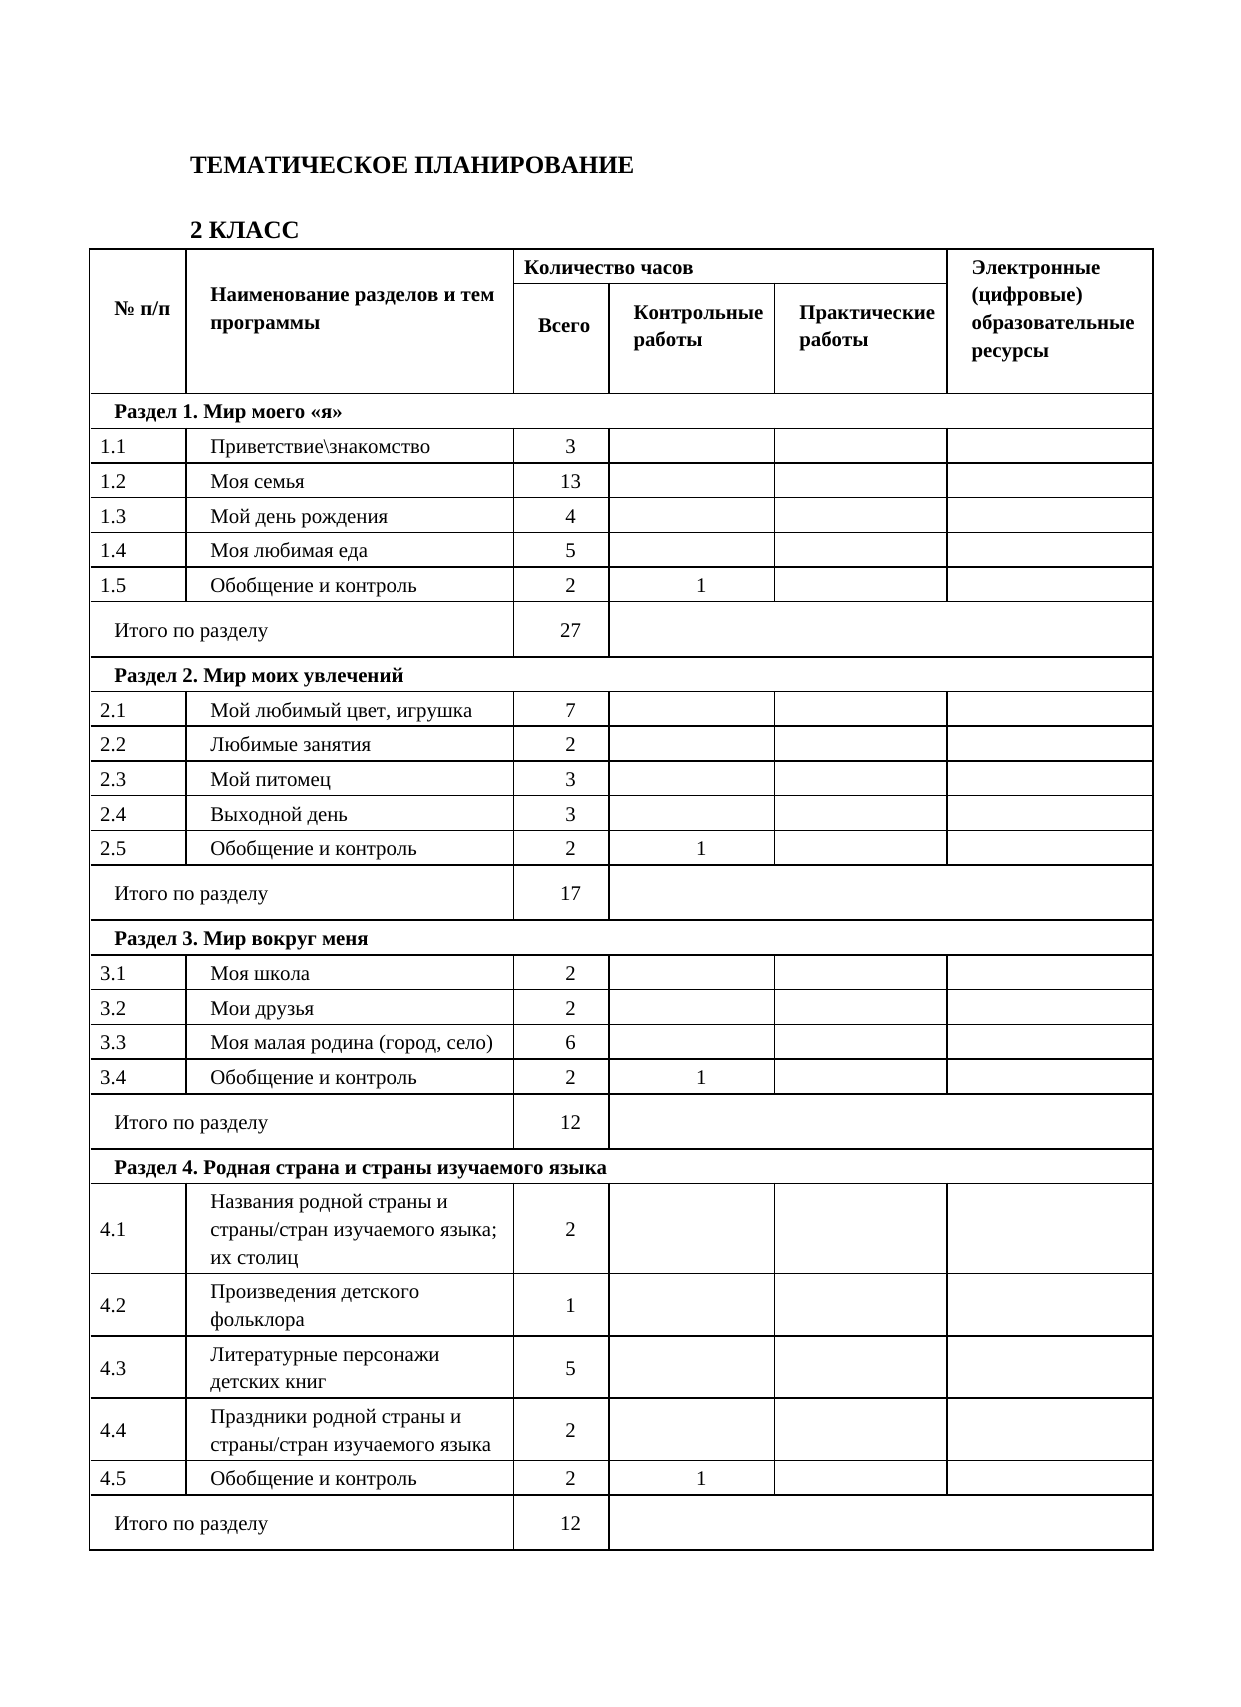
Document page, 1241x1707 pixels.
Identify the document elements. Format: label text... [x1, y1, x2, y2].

table_cell [948, 1337, 1152, 1397]
table_cell [610, 692, 774, 725]
table_cell 2 [514, 1399, 608, 1459]
table_cell [610, 796, 774, 829]
table_cell Итого по разделу [90, 1495, 513, 1549]
table_cell [610, 602, 1152, 656]
table_cell 1 [610, 1461, 774, 1494]
table_cell [948, 429, 1152, 462]
table_cell 1 [514, 1274, 608, 1335]
table_cell [948, 956, 1152, 989]
table_cell Выходной день [187, 796, 513, 829]
table_cell Обобщение и контроль [187, 1060, 513, 1093]
table_cell [775, 429, 946, 462]
table_cell 2.5 [90, 831, 185, 864]
table_cell [610, 1399, 774, 1459]
table_cell Обобщение и контроль [187, 831, 513, 864]
table_cell [948, 1184, 1152, 1273]
table_cell Моя школа [187, 956, 513, 989]
table_cell Любимые занятия [187, 727, 513, 760]
table_cell [610, 464, 774, 497]
table_cell Практические работы [775, 284, 946, 393]
table_cell 6 [514, 1025, 608, 1058]
table_cell 2 [514, 568, 608, 601]
table_cell [775, 727, 946, 760]
table_cell Итого по разделу [90, 865, 513, 919]
table_cell Раздел 2. Мир моих увлечений [90, 657, 1152, 691]
table_header № п/п [90, 250, 185, 393]
table_cell [775, 956, 946, 989]
table_cell [948, 498, 1152, 531]
table_cell Мой любимый цвет, игрушка [187, 692, 513, 725]
table_cell Итого по разделу [90, 602, 513, 656]
table_cell [775, 498, 946, 531]
table_cell [775, 1184, 946, 1273]
table_cell [948, 762, 1152, 795]
table_cell 5 [514, 533, 608, 566]
table_cell Итого по разделу [90, 1094, 513, 1148]
table_cell Мой день рождения [187, 498, 513, 531]
table_cell 3.4 [90, 1059, 185, 1093]
table_cell [610, 762, 774, 795]
table_cell 2 [514, 831, 608, 864]
table_cell 3 [514, 762, 608, 795]
table_cell 2.1 [90, 692, 185, 725]
table_cell [775, 990, 946, 1023]
table_cell [610, 956, 774, 989]
table_cell 7 [514, 692, 608, 725]
table_cell 12 [514, 1095, 608, 1148]
table_cell 4.3 [90, 1336, 185, 1397]
table_cell [610, 1095, 1152, 1148]
table_cell [775, 692, 946, 725]
table_cell [948, 831, 1152, 864]
table_cell Произведения детского фольклора [187, 1274, 513, 1335]
table_cell 12 [514, 1496, 608, 1549]
table_cell Раздел 3. Мир вокруг меня [90, 920, 1152, 954]
table_cell 2 [514, 1060, 608, 1093]
table_cell [610, 429, 774, 462]
table_cell 2 [514, 1461, 608, 1494]
table_cell 2.3 [90, 761, 185, 795]
table_cell 2.4 [90, 796, 185, 829]
table_cell 4.5 [90, 1461, 185, 1494]
table_cell [948, 533, 1152, 566]
table_cell [610, 533, 774, 566]
table_cell [775, 464, 946, 497]
table_cell Названия родной страны и страны/стран изучаемого языка; их столиц [187, 1184, 513, 1273]
table_cell Приветствие\знакомство [187, 429, 513, 462]
table_cell 4.2 [90, 1274, 185, 1335]
text ТЕМАТИЧЕСКОЕ ПЛАНИРОВАНИЕ [190, 150, 1152, 178]
table_cell [610, 727, 774, 760]
table_cell 1 [610, 1060, 774, 1093]
table_cell [775, 762, 946, 795]
table_header Количество часов [514, 250, 946, 283]
table_cell [775, 1399, 946, 1459]
table_cell 27 [514, 602, 608, 656]
text 2 КЛАСС [190, 215, 1152, 244]
table_cell 2.2 [90, 726, 185, 760]
table_cell [610, 1337, 774, 1397]
table_cell 3.3 [90, 1025, 185, 1058]
table_cell 5 [514, 1337, 608, 1397]
table_cell 1.2 [90, 463, 185, 497]
table_cell Контрольные работы [610, 284, 774, 393]
table_cell [948, 1461, 1152, 1494]
table_cell Мой питомец [187, 762, 513, 795]
table_header Наименование разделов и тем программы [187, 250, 513, 393]
table_cell [610, 1184, 774, 1273]
table_cell 3.1 [90, 955, 185, 989]
table_cell [775, 1337, 946, 1397]
table_cell [775, 796, 946, 829]
table_cell [610, 866, 1152, 919]
table_cell [948, 990, 1152, 1023]
table_cell [610, 498, 774, 531]
table_cell Обобщение и контроль [187, 568, 513, 601]
table_cell Обобщение и контроль [187, 1461, 513, 1494]
table_cell Мои друзья [187, 990, 513, 1023]
table_cell [948, 727, 1152, 760]
table_cell [775, 1461, 946, 1494]
table_cell 1.1 [90, 429, 185, 462]
table_cell 4.4 [90, 1398, 185, 1459]
table_cell 2 [514, 956, 608, 989]
table_cell 4.1 [90, 1184, 185, 1273]
table_cell 2 [514, 727, 608, 760]
table_cell Всего [514, 284, 608, 393]
table_cell [948, 1399, 1152, 1459]
table_cell [948, 796, 1152, 829]
table_cell 2 [514, 990, 608, 1023]
table_cell [948, 568, 1152, 601]
table_cell 1 [610, 831, 774, 864]
table_cell Раздел 4. Родная страна и страны изучаемого языка [90, 1149, 1152, 1183]
table_cell 13 [514, 464, 608, 497]
table_cell 17 [514, 866, 608, 919]
table_cell [775, 533, 946, 566]
table_cell 1.3 [90, 498, 185, 531]
table_cell [775, 831, 946, 864]
table_cell [610, 1496, 1152, 1549]
table_cell 3 [514, 796, 608, 829]
table_cell [775, 568, 946, 601]
table_cell 3.2 [90, 990, 185, 1023]
table_cell [948, 1274, 1152, 1335]
table_cell 3 [514, 429, 608, 462]
table_cell [610, 990, 774, 1023]
table_cell [948, 464, 1152, 497]
table_cell [948, 692, 1152, 725]
table_cell 2 [514, 1184, 608, 1273]
table_cell Литературные персонажи детских книг [187, 1337, 513, 1397]
table_cell Моя семья [187, 464, 513, 497]
table_header Электронные (цифровые) образовательные ресурсы [948, 250, 1152, 393]
table_cell 1.5 [90, 567, 185, 601]
table_cell [948, 1060, 1152, 1093]
table_cell [775, 1274, 946, 1335]
table_cell Праздники родной страны и страны/стран изучаемого языка [187, 1399, 513, 1459]
table_cell [775, 1060, 946, 1093]
table_cell Моя малая родина (город, село) [187, 1025, 513, 1058]
table_cell 1.4 [90, 533, 185, 566]
table_cell Моя любимая еда [187, 533, 513, 566]
table_cell [775, 1025, 946, 1058]
table_cell 1 [610, 568, 774, 601]
table_cell 4 [514, 498, 608, 531]
table_cell Раздел 1. Мир моего «я» [90, 394, 1152, 427]
table_cell [610, 1025, 774, 1058]
table_cell [610, 1274, 774, 1335]
table_cell [948, 1025, 1152, 1058]
